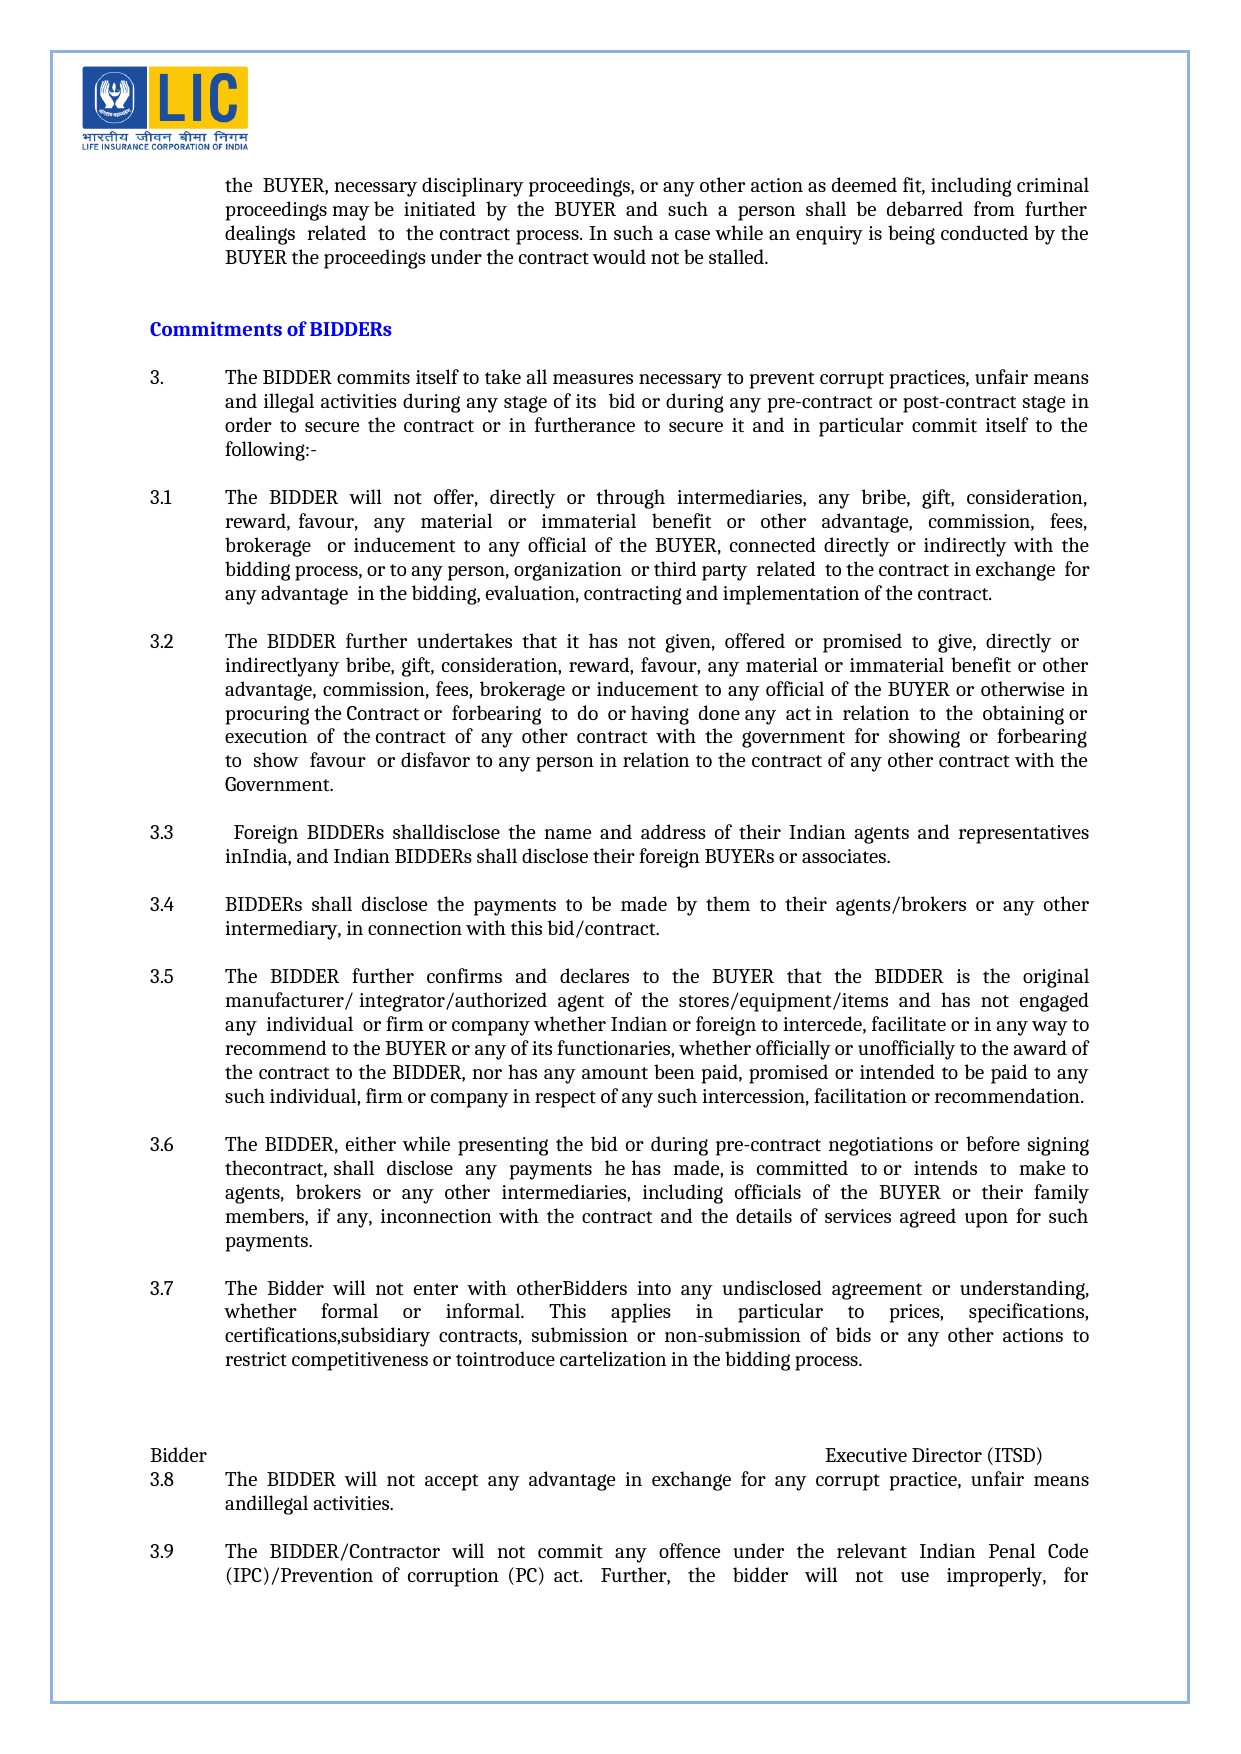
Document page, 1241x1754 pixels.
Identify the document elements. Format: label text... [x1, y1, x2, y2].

text 3.3 Foreign BIDDERs shalldisclose the name and address of their Indian agents and representatives inIndia, and Indian BIDDERs shall disclose their foreign BUYERs or associates. [150, 821, 1090, 869]
text 3.7 The Bidder will not enter with otherBidders into any undisclosed agreement or understanding, whether formal or informal. This applies in particular to prices, specifications, certifications,subsidiary contracts, submission or non-submission of bids or any other actions to restrict competitiveness or tointroduce cartelization in the bidding process. [150, 1276, 1090, 1372]
text 3.1 The BIDDER will not offer, directly or through intermediaries, any bribe, gift, consideration, reward, favour, any material or immaterial benefit or other advantage, commission, fees, brokerage or inducement to any official of the BUYER, connected directly or indirectly with the bidding process, or to any person, organization or third party related to the contract in exchange for any advantage in the bidding, evaluation, contracting and implementation of the contract. [150, 486, 1090, 605]
text 3.8 The BIDDER will not accept any advantage in exchange for any corrupt practice, unfair means andillegal activities. [150, 1468, 1090, 1516]
picture [78, 62, 252, 151]
text 3.2 The BIDDER further undertakes that it has not given, offered or promised to give, directly or indirectlyany bribe, gift, consideration, reward, favour, any material or immaterial benefit or other advantage, commission, fees, brokerage or inducement to any official of the BUYER or otherwise in procuring the Contract or forbearing to do or having done any act in relation to the obtaining or execution of the contract of any other contract with the government for showing or forbearing to show favour or disfavor to any person in relation to the contract of any other contract with the Government. [150, 629, 1090, 797]
text Bidder Executive Director (ITSD) [150, 1444, 1090, 1468]
text 3. The BIDDER commits itself to take all measures necessary to prevent corrupt practices, unfair means and illegal activities during any stage of its bid or during any pre-contract or post-contract stage in order to secure the contract or in furtherance to secure it and in particular commit itself to the following:- [150, 366, 1090, 462]
text 3.4 BIDDERs shall disclose the payments to be made by them to their agents/brokers or any other intermediary, in connection with this bid/contract. [150, 893, 1090, 941]
text 3.6 The BIDDER, either while presenting the bid or during pre-contract negotiations or before signing thecontract, shall disclose any payments he has made, is committed to or intends to make to agents, brokers or any other intermediaries, including officials of the BUYER or their family members, if any, inconnection with the contract and the details of services agreed upon for such payments. [150, 1132, 1090, 1252]
text Commitments of BIDDERs [150, 318, 1090, 342]
text 3.5 The BIDDER further confirms and declares to the BUYER that the BIDDER is the original manufacturer/ integrator/authorized agent of the stores/equipment/items and has not engaged any individual or firm or company whether Indian or foreign to intercede, facilitate or in any way to recommend to the BUYER or any of its functionaries, whether officially or unofficially to the award of the contract to the BIDDER, nor has any amount been paid, promised or intended to be paid to any such individual, firm or company in respect of any such intercession, facilitation or recommendation. [150, 965, 1090, 1108]
